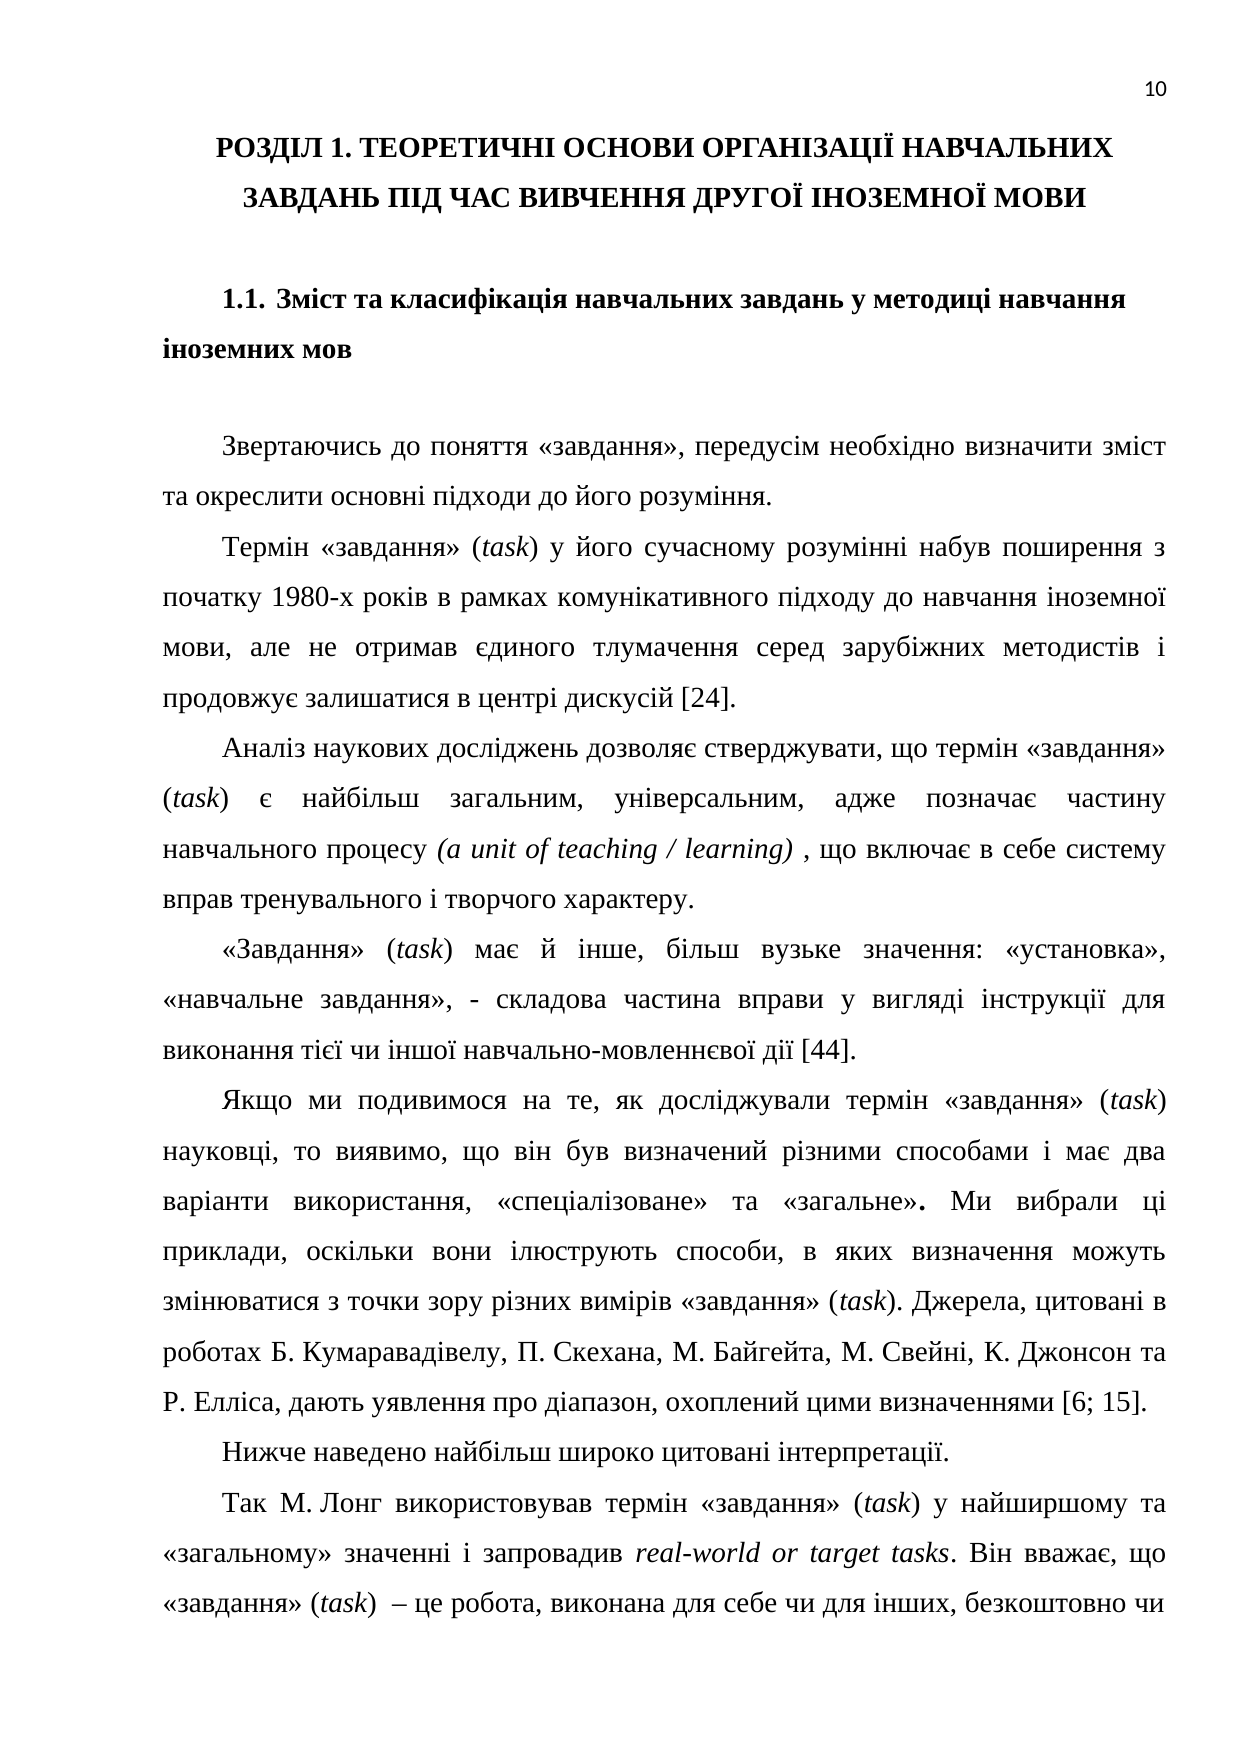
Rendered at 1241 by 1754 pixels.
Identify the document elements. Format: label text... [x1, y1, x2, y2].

text Якщо ми подивимося на те, як досліджували термін «завдання» (task) науковці, то виявимо, що він був визначений різними способами і має два варіанти використання, «спеціалізоване» та «загальне». Ми вибрали ці приклади, оскільки вони ілюструють способи, в яких визначення можуть змінюватися з точки зору різних вимірів «завдання» (task). Джерела, цитовані в роботах Б. Кумаравадівелу, П. Скехана, М. Байгейта, М. Свейні, К. Джонсон та Р. Елліса, дають уявлення про діапазон, охоплений цими визначеннями [6; 15]. [162, 1082, 1167, 1418]
text Нижче наведено найбільш широко цитовані інтерпретації. [162, 1434, 1167, 1468]
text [162, 1485, 1167, 1619]
text Аналіз наукових досліджень дозволяє стверджувати, що термін «завдання» (task) є найбільш загальним, універсальним, адже позначає частину навчального процесу (a unit of teaching / learning) , що включає в себе систему вправ тренувального і творчого характеру. [162, 730, 1167, 914]
text Термін «завдання» (task) у його сучасному розумінні набув поширення з початку 1980-х років в рамках комунікативного підходу до навчання іноземної мови, але не отримав єдиного тлумачення серед зарубіжних методистів і продовжує залишатися в центрі дискусій [24]. [162, 529, 1167, 713]
subtitle РОЗДІЛ 1. ТЕОРЕТИЧНІ ОСНОВИ ОРГАНІЗАЦІЇ НАВЧАЛЬНИХ ЗАВДАНЬ ПІД ЧАС ВИВЧЕННЯ ДРУГОЇ ІНОЗЕМНОЇ МОВИ [162, 130, 1167, 214]
text Звертаючись до поняття «завдання», передусім необхідно визначити зміст та окреслити основні підходи до його розуміння. [162, 428, 1167, 512]
text «Завдання» (task) має й інше, більш вузьке значення: «установка», «навчальне завдання», - складова частина вправи у вигляді інструкції для виконання тієї чи іншої навчально-мовленнєвої дії [44]. [162, 931, 1167, 1066]
subtitle Зміст та класифікація навчальних завдань у методиці навчання [222, 281, 1167, 314]
subtitle іноземних мов [162, 331, 1167, 364]
